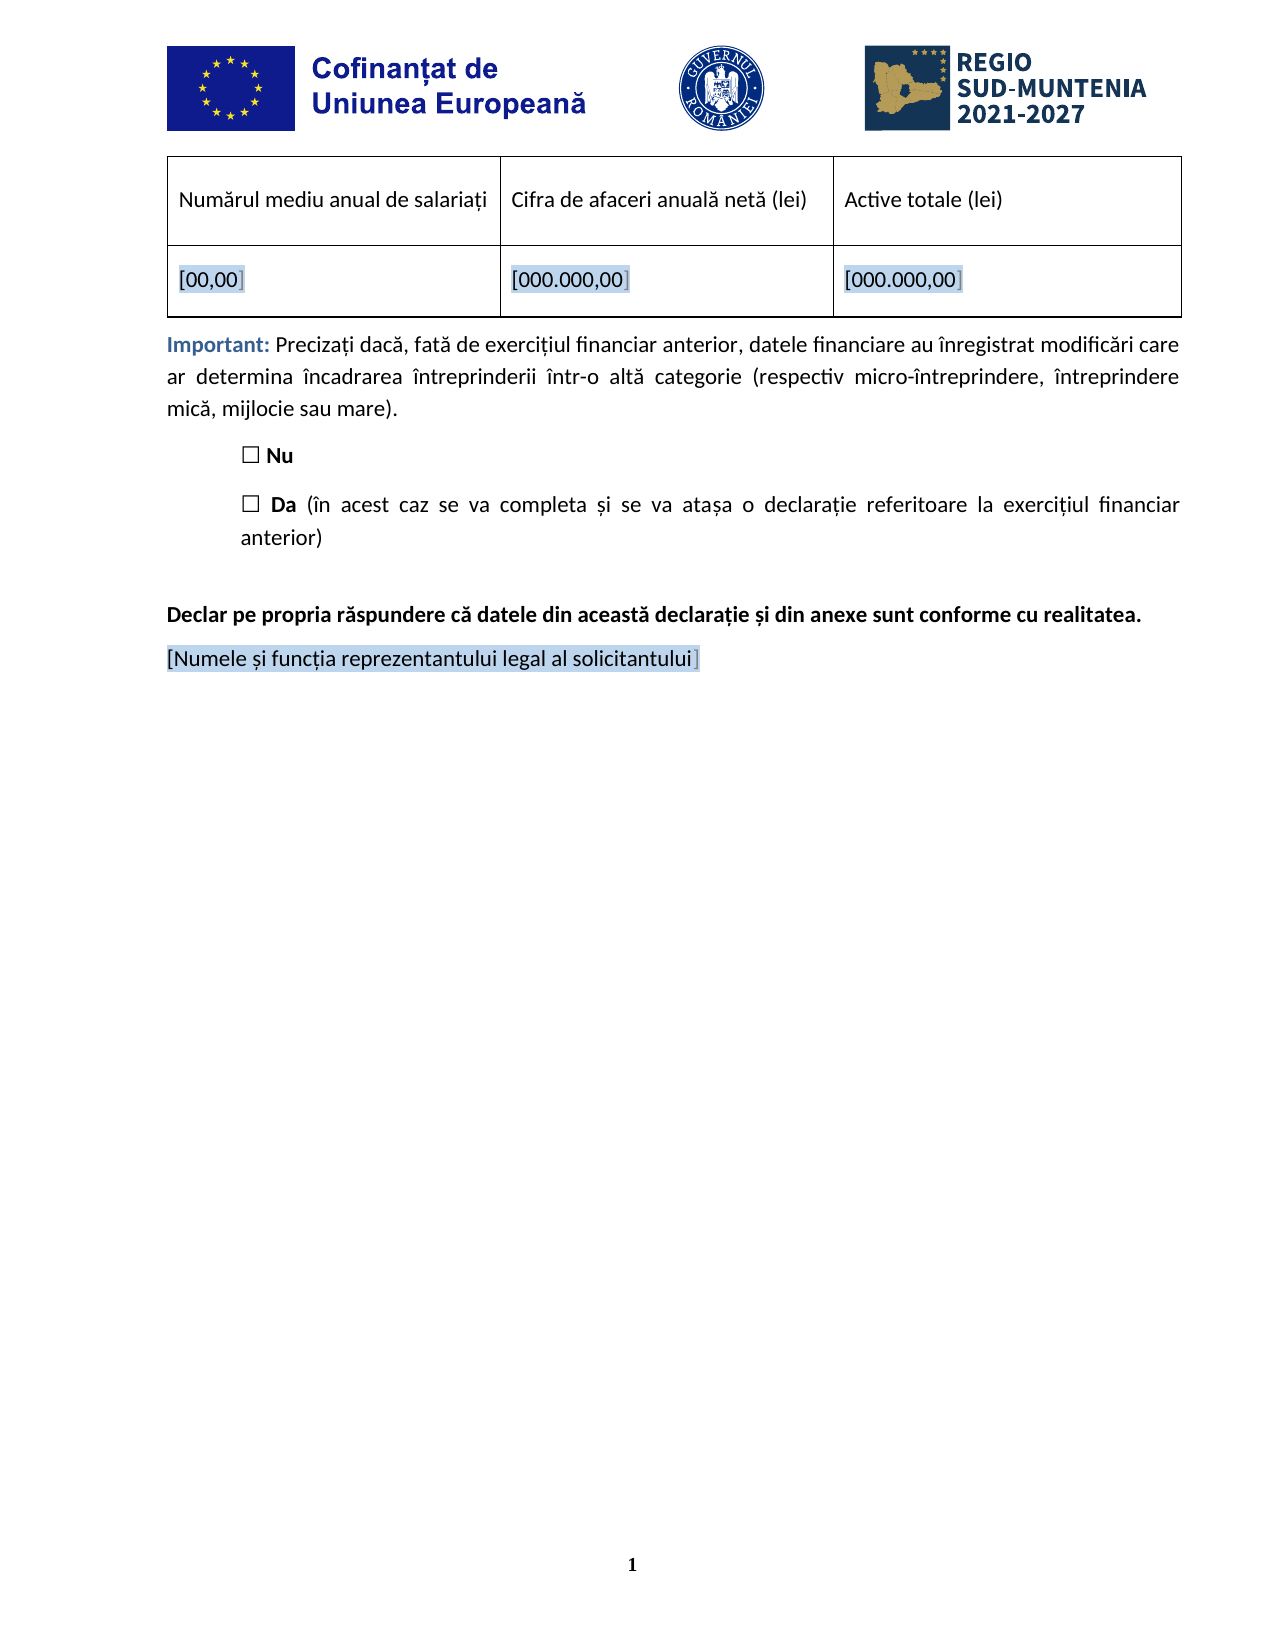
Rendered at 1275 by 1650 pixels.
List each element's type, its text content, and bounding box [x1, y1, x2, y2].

table_cell Cifra de afaceri anuală netă (lei) [501, 157, 833, 244]
text Important: Precizați dacă, fată de exercițiul financiar anterior, datele financiare au înregistrat modificări care ar determina încadrarea întreprinderii într-o altă categorie (respectiv micro-întreprindere, întreprindere mică, mijlocie sau mare). [167, 330, 1181, 422]
table_cell Numărul mediu anual de salariați [168, 157, 500, 244]
table_cell [000.000,00] [501, 246, 833, 316]
table_cell Active totale (lei) [834, 157, 1181, 244]
table_cell [00,00] [168, 246, 500, 316]
table_cell [000.000,00] [834, 246, 1181, 316]
text [Numele și funcția reprezentantului legal al solicitantului] [167, 644, 1181, 672]
text Declar pe propria răspundere că datele din această declarație şi din anexe sunt conforme cu realitatea. [167, 600, 1181, 628]
text ☐ Nu [240, 439, 1181, 470]
text ☐ Da (în acest caz se va completa şi se va atașa o declarație referitoare la exercițiul financiar anterior) [240, 487, 1181, 551]
